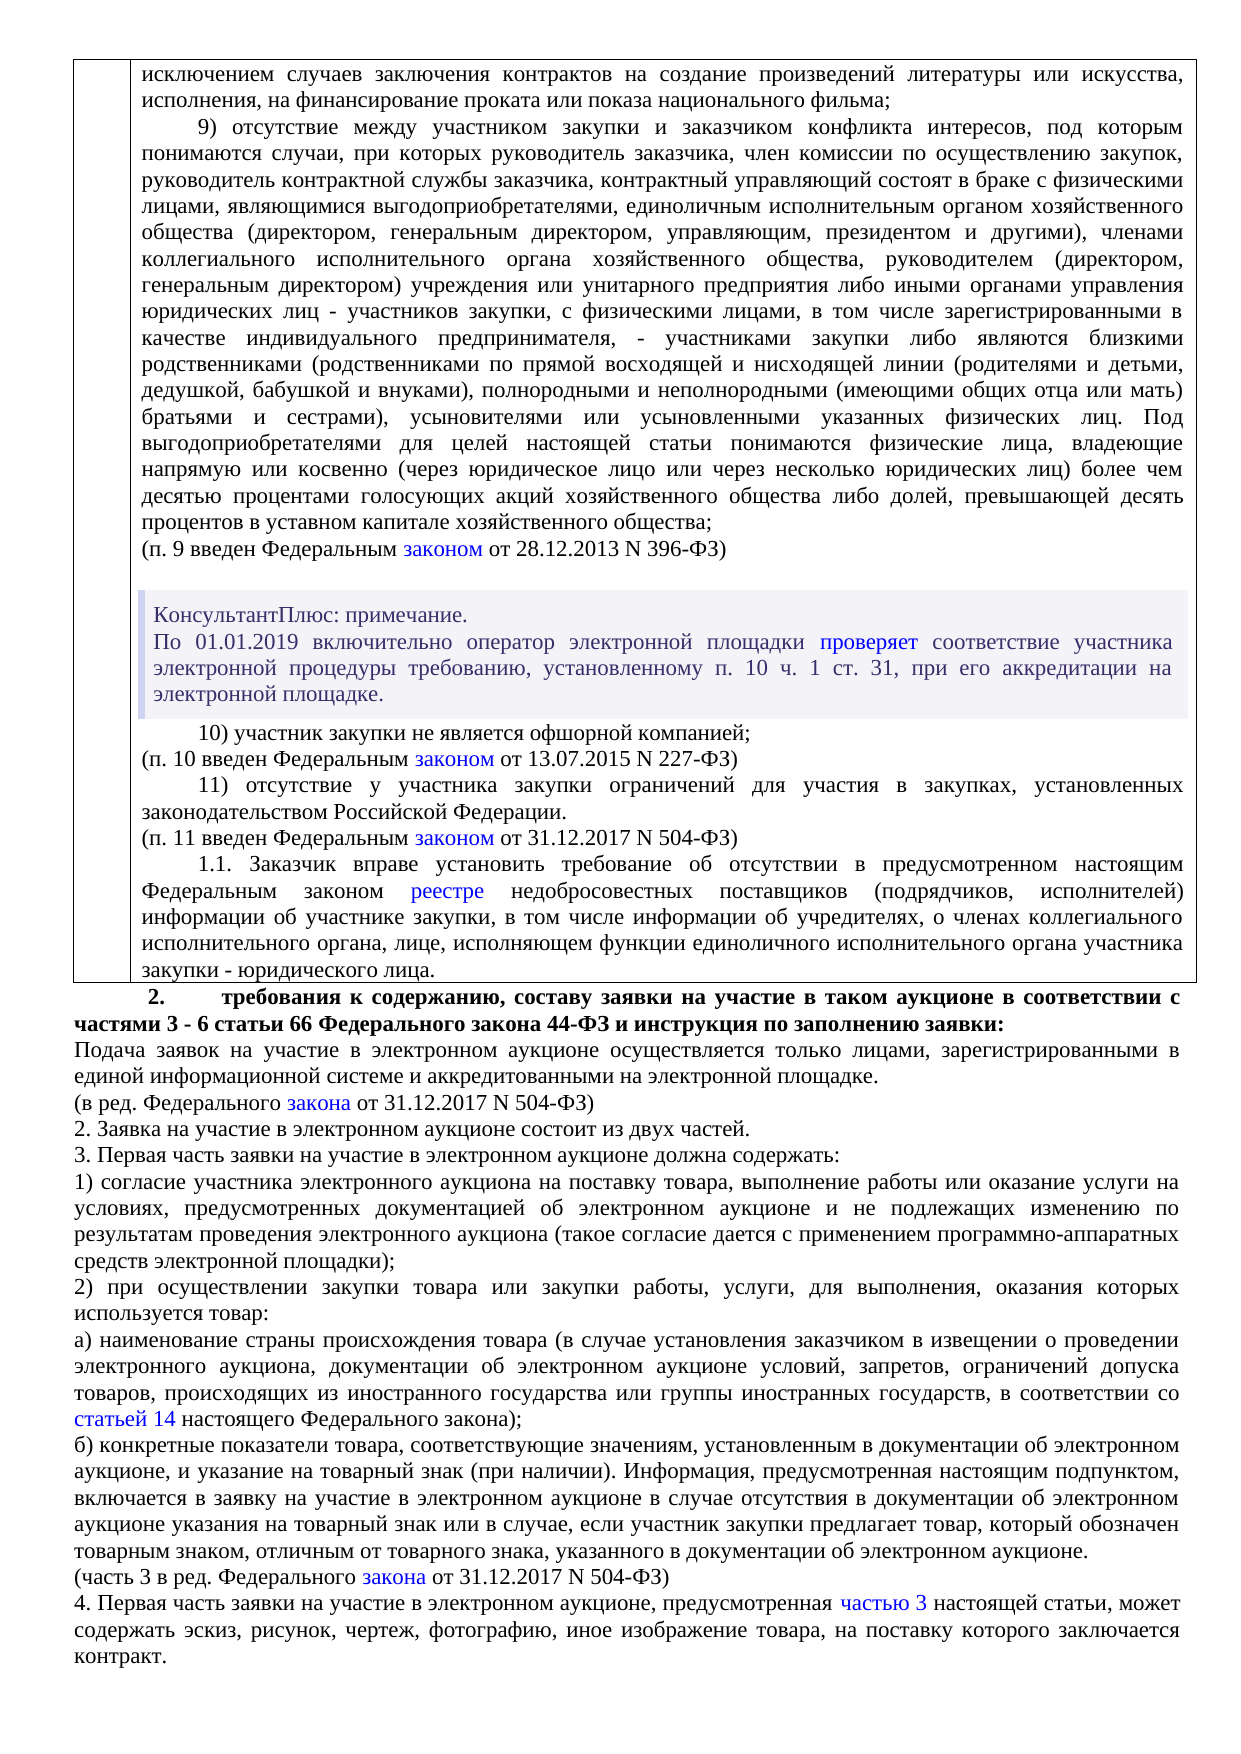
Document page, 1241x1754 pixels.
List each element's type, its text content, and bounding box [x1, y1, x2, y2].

list б) конкретные показатели товара, соответствующие значениям, установленным в документации об электронном аукционе, и указание на товарный знак (при наличии). Информация, предусмотренная настоящим подпунктом, включается в заявку на участие в электронном аукционе в случае отсутствия в документации об электронном аукционе указания на товарный знак или в случае, если участник закупки предлагает товар, который обозначен товарным знаком, отличным от товарного знака, указанного в документации об электронном аукционе. [74, 1431, 1181, 1563]
list (в ред. Федерального закона от 31.12.2017 N 504-ФЗ) [74, 1089, 1181, 1115]
list 4. Первая часть заявки на участие в электронном аукционе, предусмотренная частью 3 настоящей статьи, может содержать эскиз, рисунок, чертеж, фотографию, иное изображение товара, на поставку которого заключается контракт. [74, 1589, 1181, 1668]
table_cell [74, 60, 130, 982]
list 2) при осуществлении закупки товара или закупки работы, услуги, для выполнения, оказания которых используется товар: [74, 1273, 1181, 1326]
list 3. Первая часть заявки на участие в электронном аукционе должна содержать: [74, 1141, 1181, 1168]
list 1) согласие участника электронного аукциона на поставку товара, выполнение работы или оказание услуги на условиях, предусмотренных документацией об электронном аукционе и не подлежащих изменению по результатам проведения электронного аукциона (такое согласие дается с применением программно-аппаратных средств электронной площадки); [74, 1168, 1181, 1273]
list Подача заявок на участие в электронном аукционе осуществляется только лицами, зарегистрированными в единой информационной системе и аккредитованными на электронной площадке. [74, 1036, 1181, 1089]
list (часть 3 в ред. Федерального закона от 31.12.2017 N 504-ФЗ) [74, 1563, 1181, 1589]
list 2. Заявка на участие в электронном аукционе состоит из двух частей. [74, 1115, 1181, 1141]
list требования к содержанию, составу заявки на участие в таком аукционе в соответствии с частями 3 - 6 статьи 66 Федерального закона 44-ФЗ и инструкция по заполнению заявки: [74, 983, 1181, 1036]
list а) наименование страны происхождения товара (в случае установления заказчиком в извещении о проведении электронного аукциона, документации об электронном аукционе условий, запретов, ограничений допуска товаров, происходящих из иностранного государства или группы иностранных государств, в соответствии со статьей 14 настоящего Федерального закона); [74, 1326, 1181, 1431]
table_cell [131, 60, 1196, 982]
